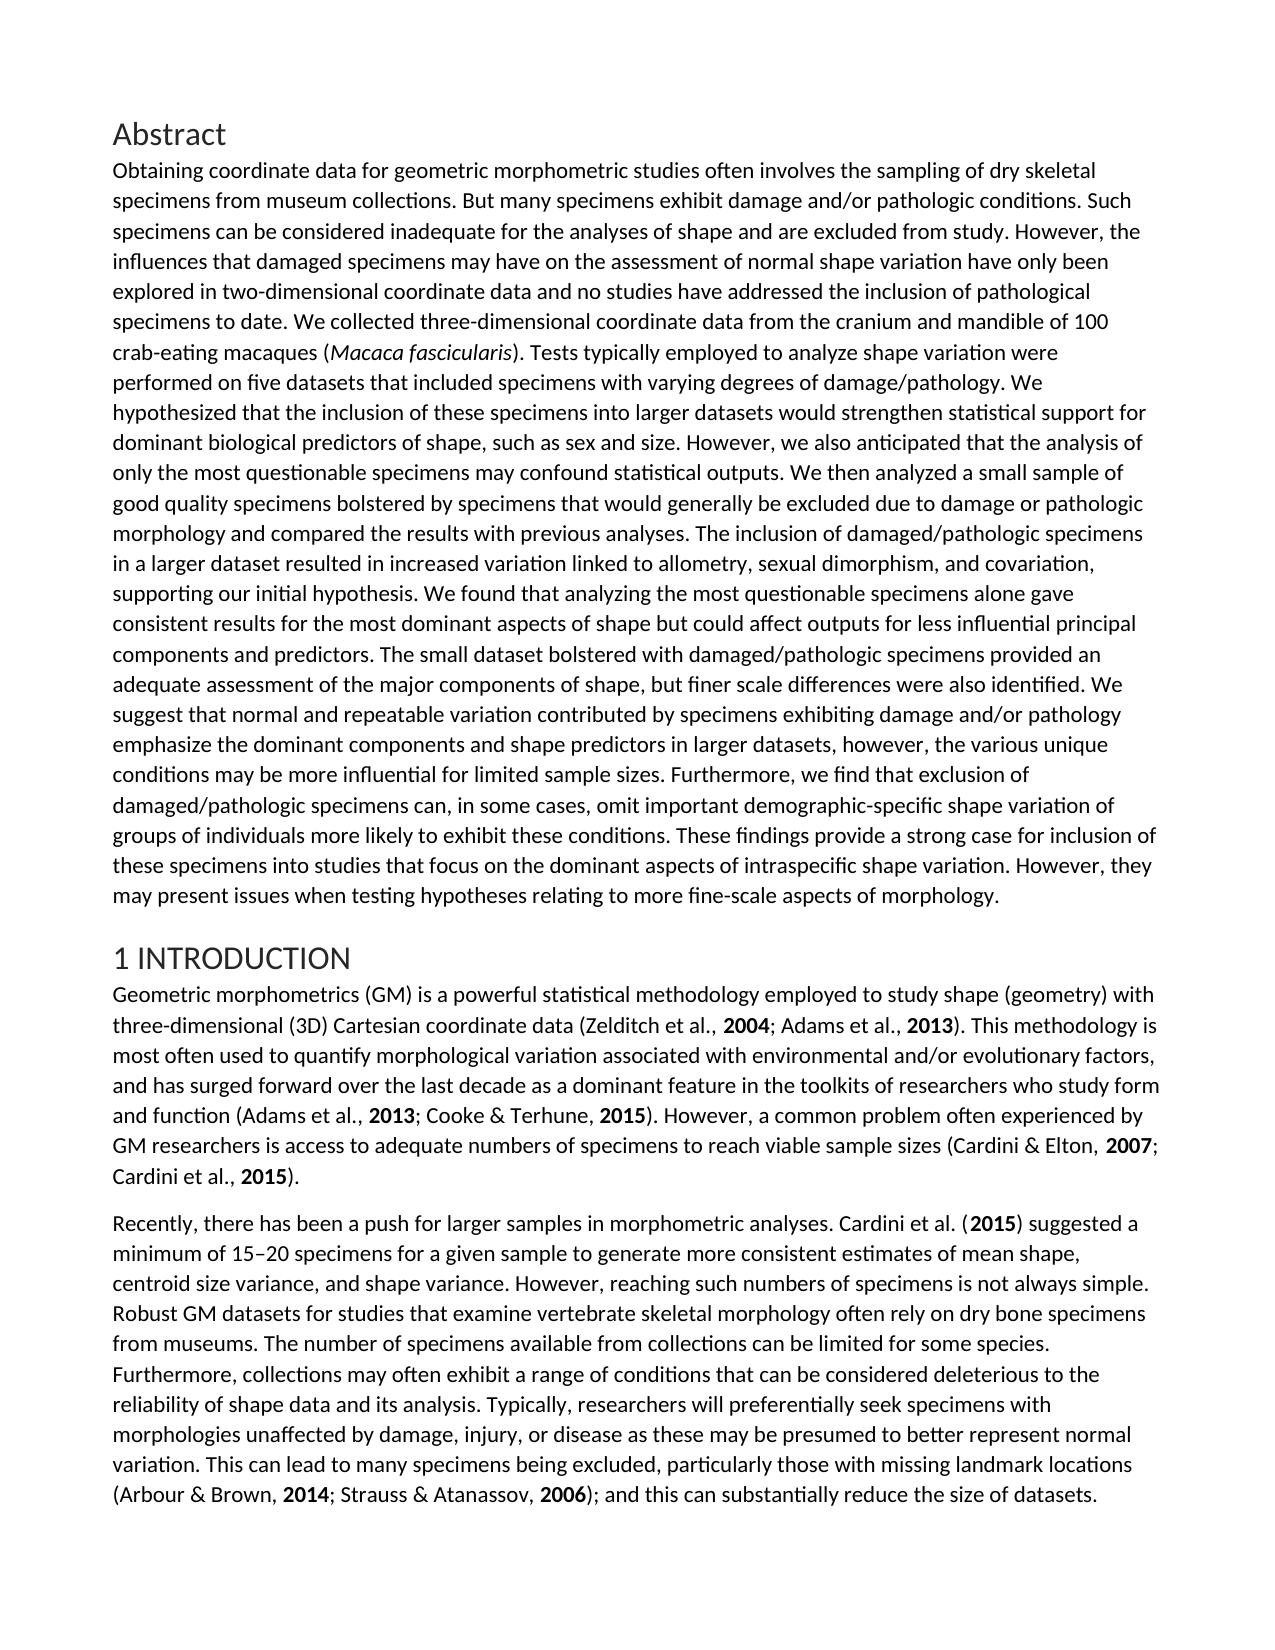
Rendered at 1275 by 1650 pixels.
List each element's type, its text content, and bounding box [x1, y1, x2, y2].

subtitle 1 INTRODUCTION [112, 937, 1162, 977]
text Obtaining coordinate data for geometric morphometric studies often involves the sampling of dry skeletal specimens from museum collections. But many specimens exhibit damage and/or pathologic conditions. Such specimens can be considered inadequate for the analyses of shape and are excluded from study. However, the influences that damaged specimens may have on the assessment of normal shape variation have only been explored in two-dimensional coordinate data and no studies have addressed the inclusion of pathological specimens to date. We collected three-dimensional coordinate data from the cranium and mandible of 100 crab-eating macaques (Macaca fascicularis). Tests typically employed to analyze shape variation were performed on five datasets that included specimens with varying degrees of damage/pathology. We hypothesized that the inclusion of these specimens into larger datasets would strengthen statistical support for dominant biological predictors of shape, such as sex and size. However, we also anticipated that the analysis of only the most questionable specimens may confound statistical outputs. We then analyzed a small sample of good quality specimens bolstered by specimens that would generally be excluded due to damage or pathologic morphology and compared the results with previous analyses. The inclusion of damaged/pathologic specimens in a larger dataset resulted in increased variation linked to allometry, sexual dimorphism, and covariation, supporting our initial hypothesis. We found that analyzing the most questionable specimens alone gave consistent results for the most dominant aspects of shape but could affect outputs for less influential principal components and predictors. The small dataset bolstered with damaged/pathologic specimens provided an adequate assessment of the major components of shape, but finer scale differences were also identified. We suggest that normal and repeatable variation contributed by specimens exhibiting damage and/or pathology emphasize the dominant components and shape predictors in larger datasets, however, the various unique conditions may be more influential for limited sample sizes. Furthermore, we find that exclusion of damaged/pathologic specimens can, in some cases, omit important demographic-specific shape variation of groups of individuals more likely to exhibit these conditions. These findings provide a strong case for inclusion of these specimens into studies that focus on the dominant aspects of intraspecific shape variation. However, they may present issues when testing hypotheses relating to more fine-scale aspects of morphology. [112, 156, 1162, 909]
text Geometric morphometrics (GM) is a powerful statistical methodology employed to study shape (geometry) with three-dimensional (3D) Cartesian coordinate data (Zelditch et al., 2004; Adams et al., 2013). This methodology is most often used to quantify morphological variation associated with environmental and/or evolutionary factors, and has surged forward over the last decade as a dominant feature in the toolkits of researchers who study form and function (Adams et al., 2013; Cooke & Terhune, 2015). However, a common problem often experienced by GM researchers is access to adequate numbers of specimens to reach viable sample sizes (Cardini & Elton, 2007; Cardini et al., 2015). [112, 981, 1162, 1190]
subtitle Abstract [112, 112, 1162, 153]
text Recently, there has been a push for larger samples in morphometric analyses. Cardini et al. (2015) suggested a minimum of 15–20 specimens for a given sample to generate more consistent estimates of mean shape, centroid size variance, and shape variance. However, reaching such numbers of specimens is not always simple. Robust GM datasets for studies that examine vertebrate skeletal morphology often rely on dry bone specimens from museums. The number of specimens available from collections can be limited for some species. Furthermore, collections may often exhibit a range of conditions that can be considered deleterious to the reliability of shape data and its analysis. Typically, researchers will preferentially seek specimens with morphologies unaffected by damage, injury, or disease as these may be presumed to better represent normal variation. This can lead to many specimens being excluded, particularly those with missing landmark locations (Arbour & Brown, 2014; Strauss & Atanassov, 2006); and this can substantially reduce the size of datasets. [112, 1209, 1162, 1509]
